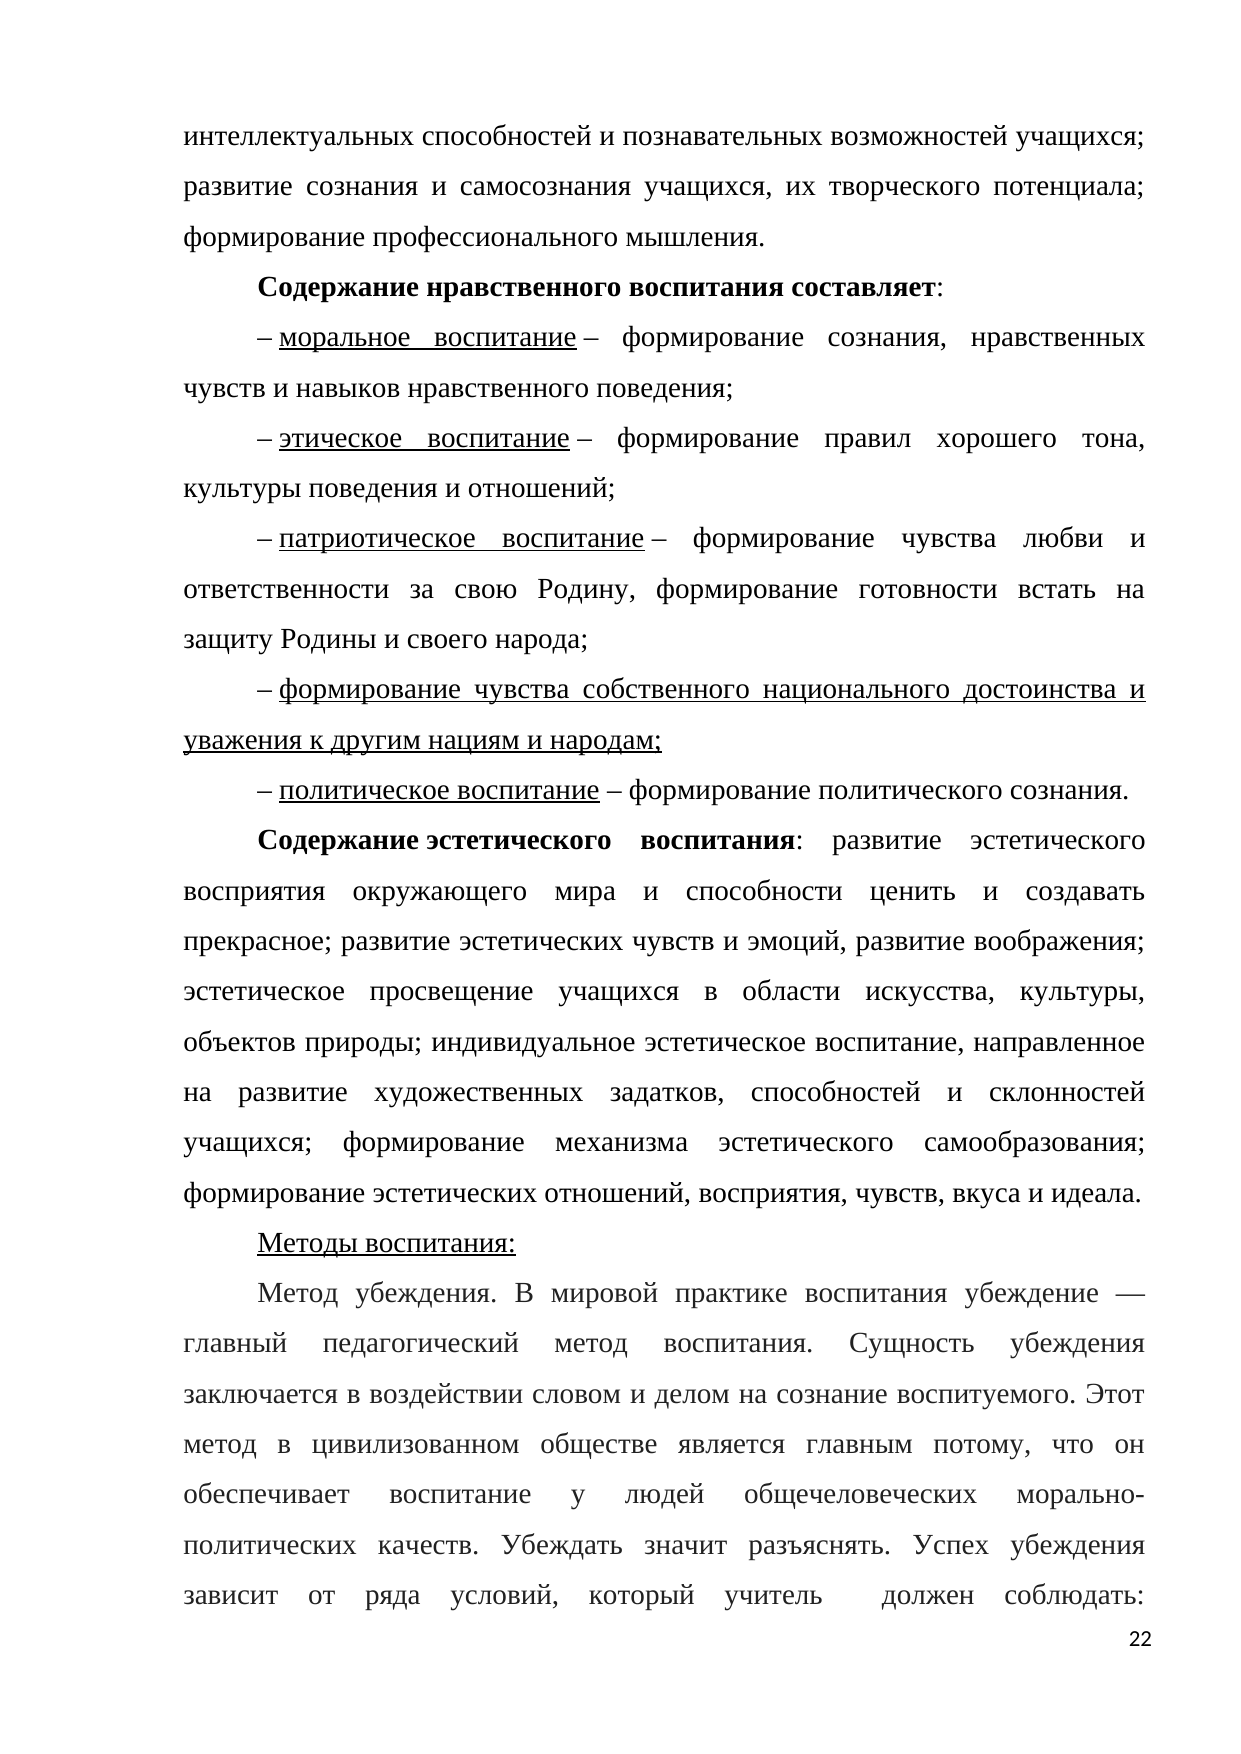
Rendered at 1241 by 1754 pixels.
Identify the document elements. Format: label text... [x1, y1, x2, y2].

text Содержание эстетического воспитания: развитие эстетического восприятия окружающего мира и способности ценить и создавать прекрасное; развитие эстетических чувств и эмоций, развитие воображения; эстетическое просвещение учащихся в области искусства, культуры, объектов природы; индивидуальное эстетическое воспитание, направленное на развитие художественных задатков, способностей и склонностей учащихся; формирование механизма эстетического самообразования; формирование эстетических отношений, восприятия, чувств, вкуса и идеала. [183, 822, 1146, 1208]
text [183, 118, 1146, 252]
text – моральное воспитание – формирование сознания, нравственных чувств и навыков нравственного поведения; [183, 319, 1146, 403]
text – формирование чувства собственного национального достоинства и уважения к другим нациям и народам; [183, 672, 1146, 755]
text Методы воспитания: [183, 1225, 1146, 1258]
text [183, 1275, 1146, 1611]
text – этическое воспитание – формирование правил хорошего тона, культуры поведения и отношений; [183, 420, 1146, 504]
text Содержание нравственного воспитания составляет: [183, 269, 1146, 303]
text – политическое воспитание – формирование политического сознания. [183, 772, 1146, 806]
text – патриотическое воспитание – формирование чувства любви и ответственности за свою Родину, формирование готовности встать на защиту Родины и своего народа; [183, 521, 1146, 655]
